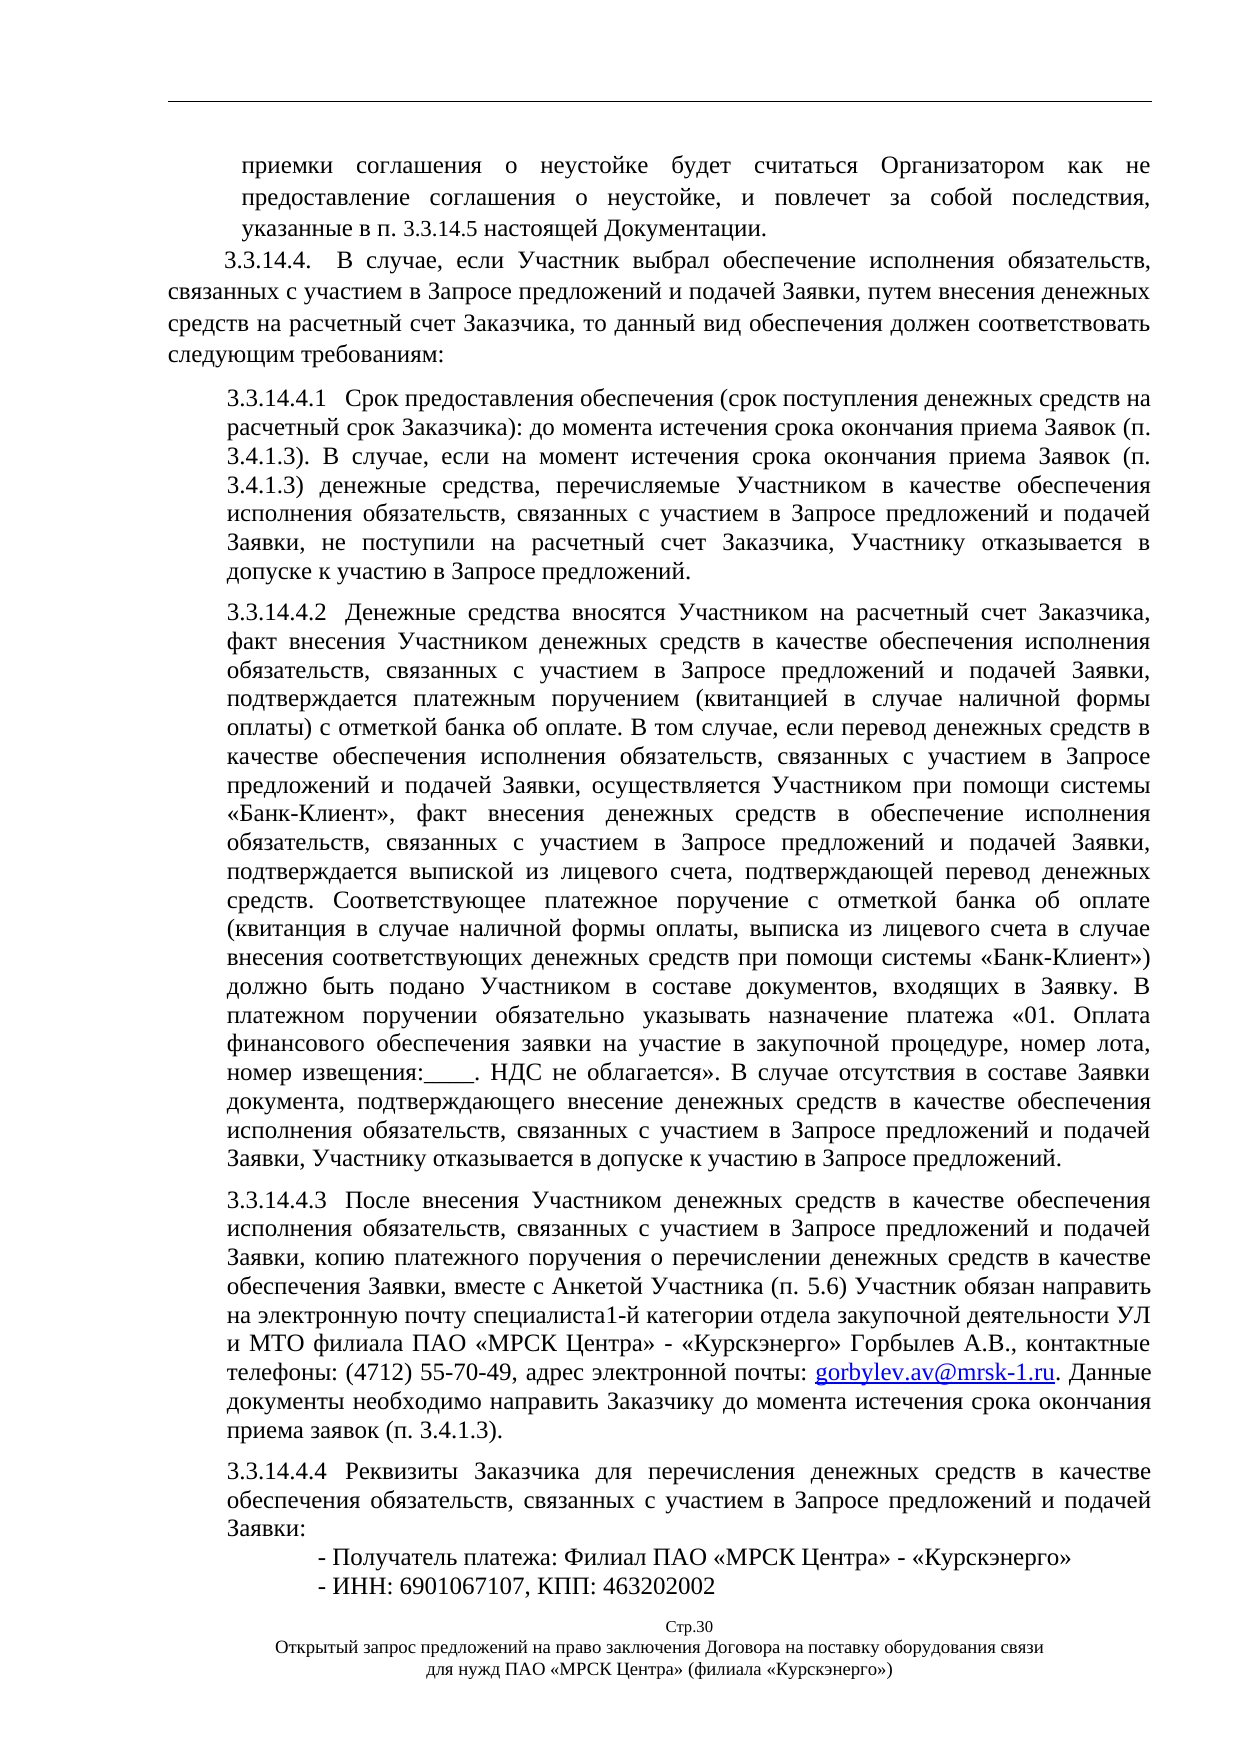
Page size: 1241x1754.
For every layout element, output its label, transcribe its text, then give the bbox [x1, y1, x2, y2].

list - ИНН: 6901067107, КПП: 463202002 [286, 1571, 1152, 1600]
list Срок предоставления обеспечения (срок поступления денежных средств на расчетный срок Заказчика): до момента истечения срока окончания приема Заявок (п. 3.4.1.3). В случае, если на момент истечения срока окончания приема Заявок (п. 3.4.1.3) денежные средства, перечисляемые Участником в качестве обеспечения исполнения обязательств, связанных с участием в Запросе предложений и подачей Заявки, не поступили на расчетный счет Заказчика, Участнику отказывается в допуске к участию в Запросе предложений. [227, 383, 1152, 585]
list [241, 150, 1152, 242]
list - Получатель платежа: Филиал ПАО «МРСК Центра» - «Курскэнерго» [286, 1542, 1152, 1571]
list После внесения Участником денежных средств в качестве обеспечения исполнения обязательств, связанных с участием в Запросе предложений и подачей Заявки, копию платежного поручения о перечислении денежных средств в качестве обеспечения Заявки, вместе с Анкетой Участника (п. 5.6) Участник обязан направить на электронную почту специалиста1-й категории отдела закупочной деятельности УЛ и МТО филиала ПАО «МРСК Центра» - «Курскэнерго» Горбылев А.В., контактные телефоны: (4712) 55-70-49, адрес электронной почты: gorbylev.av@mrsk-1.ru. Данные документы необходимо направить Заказчику до момента истечения срока окончания приема заявок (п. 3.4.1.3). [227, 1185, 1152, 1443]
list В случае, если Участник выбрал обеспечение исполнения обязательств, связанных с участием в Запросе предложений и подачей Заявки, путем внесения денежных средств на расчетный счет Заказчика, то данный вид обеспечения должен соответствовать следующим требованиям: [168, 245, 1152, 368]
list Реквизиты Заказчика для перечисления денежных средств в качестве обеспечения обязательств, связанных с участием в Запросе предложений и подачей Заявки: [227, 1456, 1152, 1542]
list Денежные средства вносятся Участником на расчетный счет Заказчика, факт внесения Участником денежных средств в качестве обеспечения исполнения обязательств, связанных с участием в Запросе предложений и подачей Заявки, подтверждается платежным поручением (квитанцией в случае наличной формы оплаты) с отметкой банка об оплате. В том случае, если перевод денежных средств в качестве обеспечения исполнения обязательств, связанных с участием в Запросе предложений и подачей Заявки, осуществляется Участником при помощи системы «Банк-Клиент», факт внесения денежных средств в обеспечение исполнения обязательств, связанных с участием в Запросе предложений и подачей Заявки, подтверждается выпиской из лицевого счета, подтверждающей перевод денежных средств. Соответствующее платежное поручение с отметкой банка об оплате (квитанция в случае наличной формы оплаты, выписка из лицевого счета в случае внесения соответствующих денежных средств при помощи системы «Банк-Клиент») должно быть подано Участником в составе документов, входящих в Заявку. В платежном поручении обязательно указывать назначение платежа «01. Оплата финансового обеспечения заявки на участие в закупочной процедуре, номер лота, номер извещения:____. НДС не облагается». В случае отсутствия в составе Заявки документа, подтверждающего внесение денежных средств в качестве обеспечения исполнения обязательств, связанных с участием в Запросе предложений и подачей Заявки, Участнику отказывается в допуске к участию в Запросе предложений. [227, 597, 1152, 1172]
